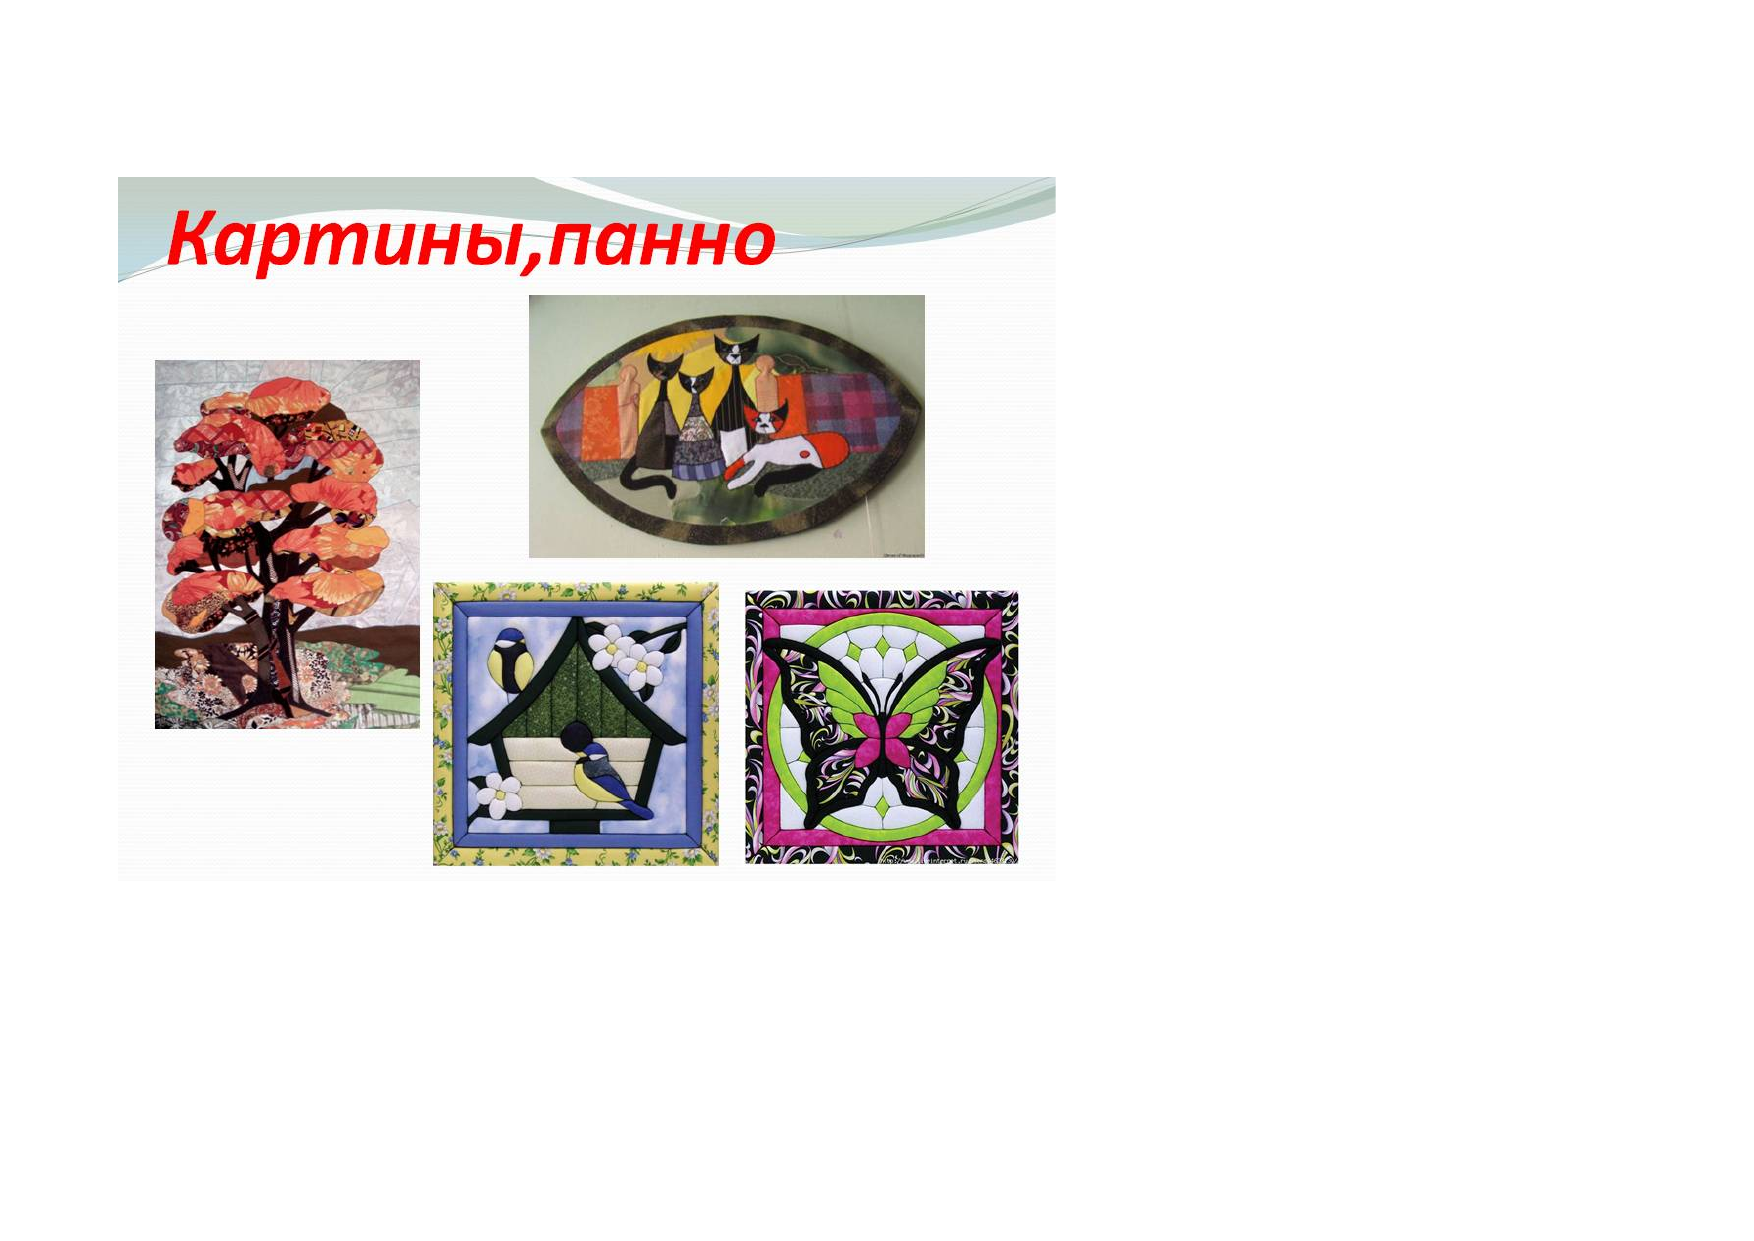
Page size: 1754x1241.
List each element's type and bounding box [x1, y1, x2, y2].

picture [118, 177, 1056, 881]
